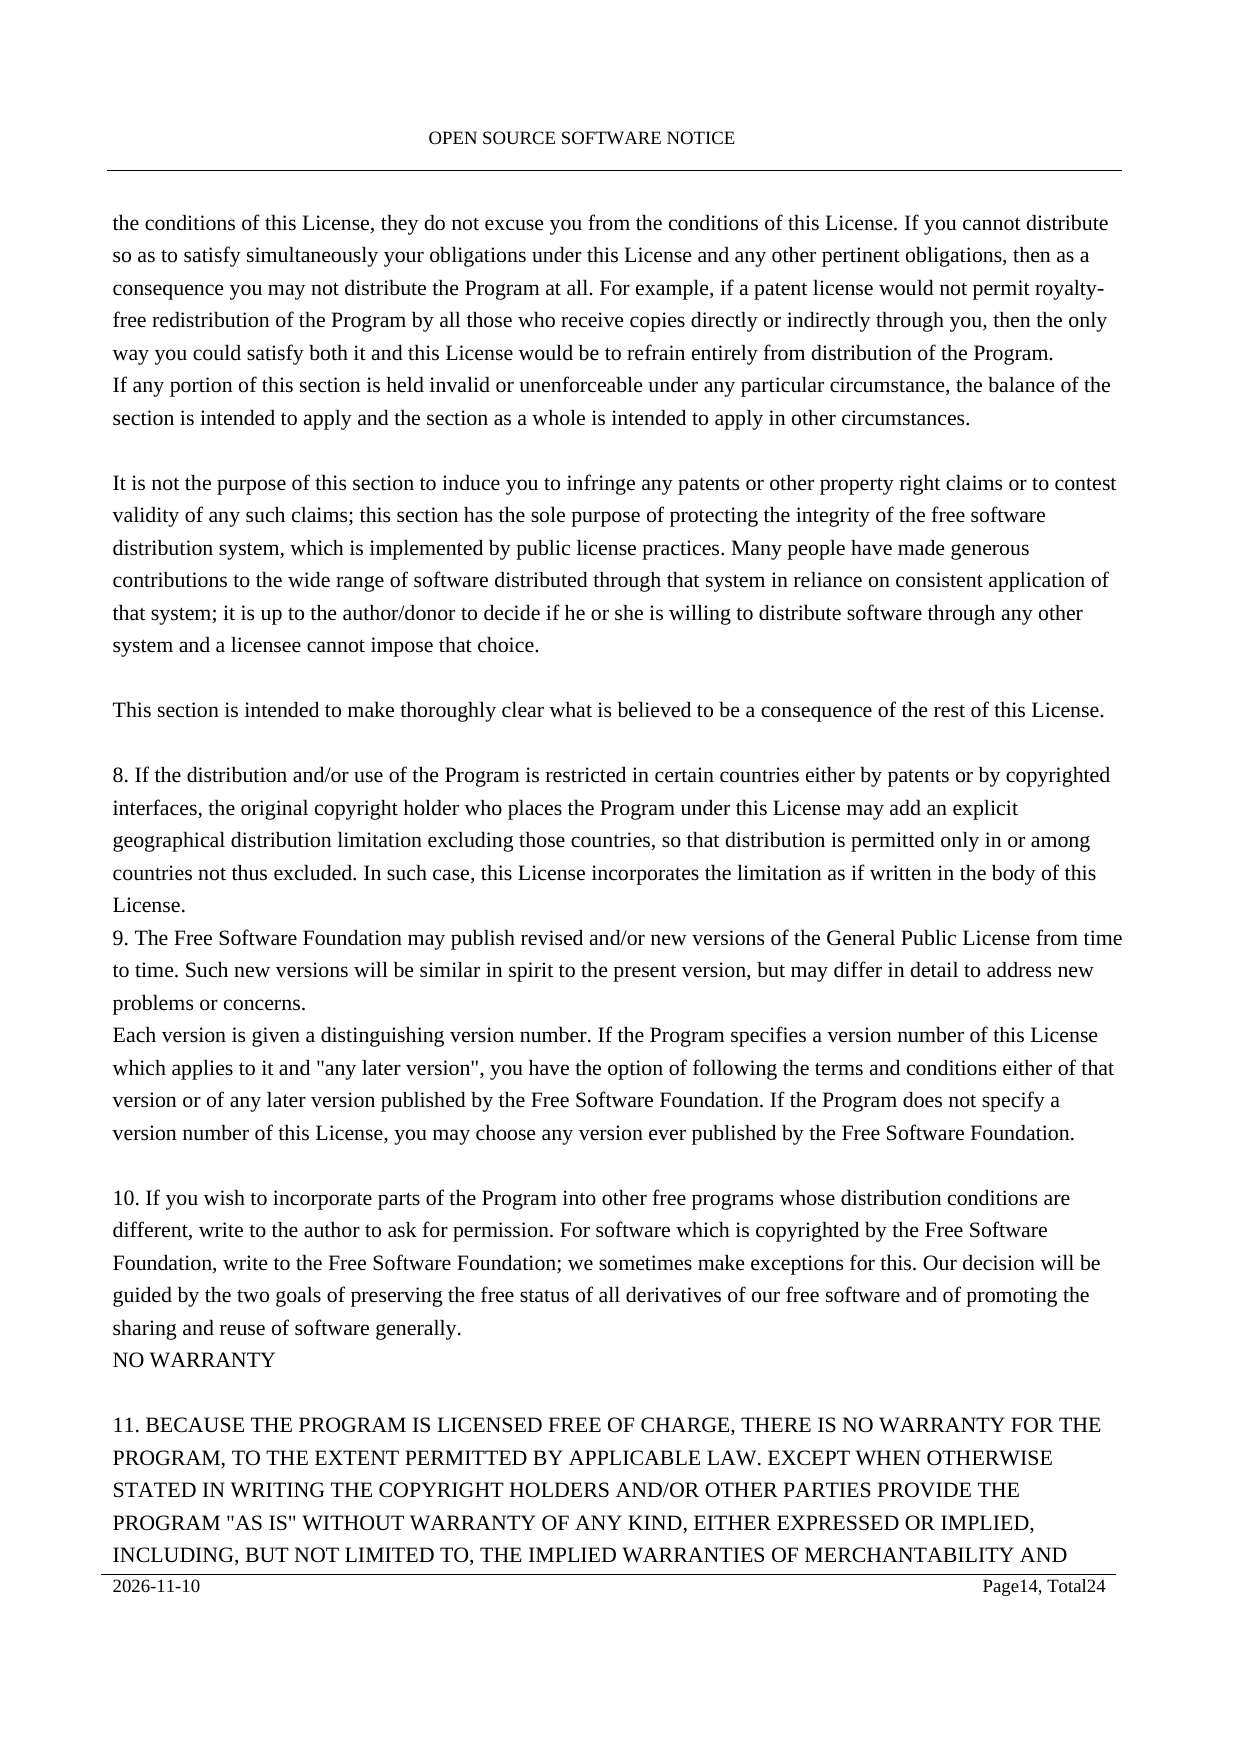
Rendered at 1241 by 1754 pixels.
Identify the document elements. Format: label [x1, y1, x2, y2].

text [112, 206, 1128, 1571]
